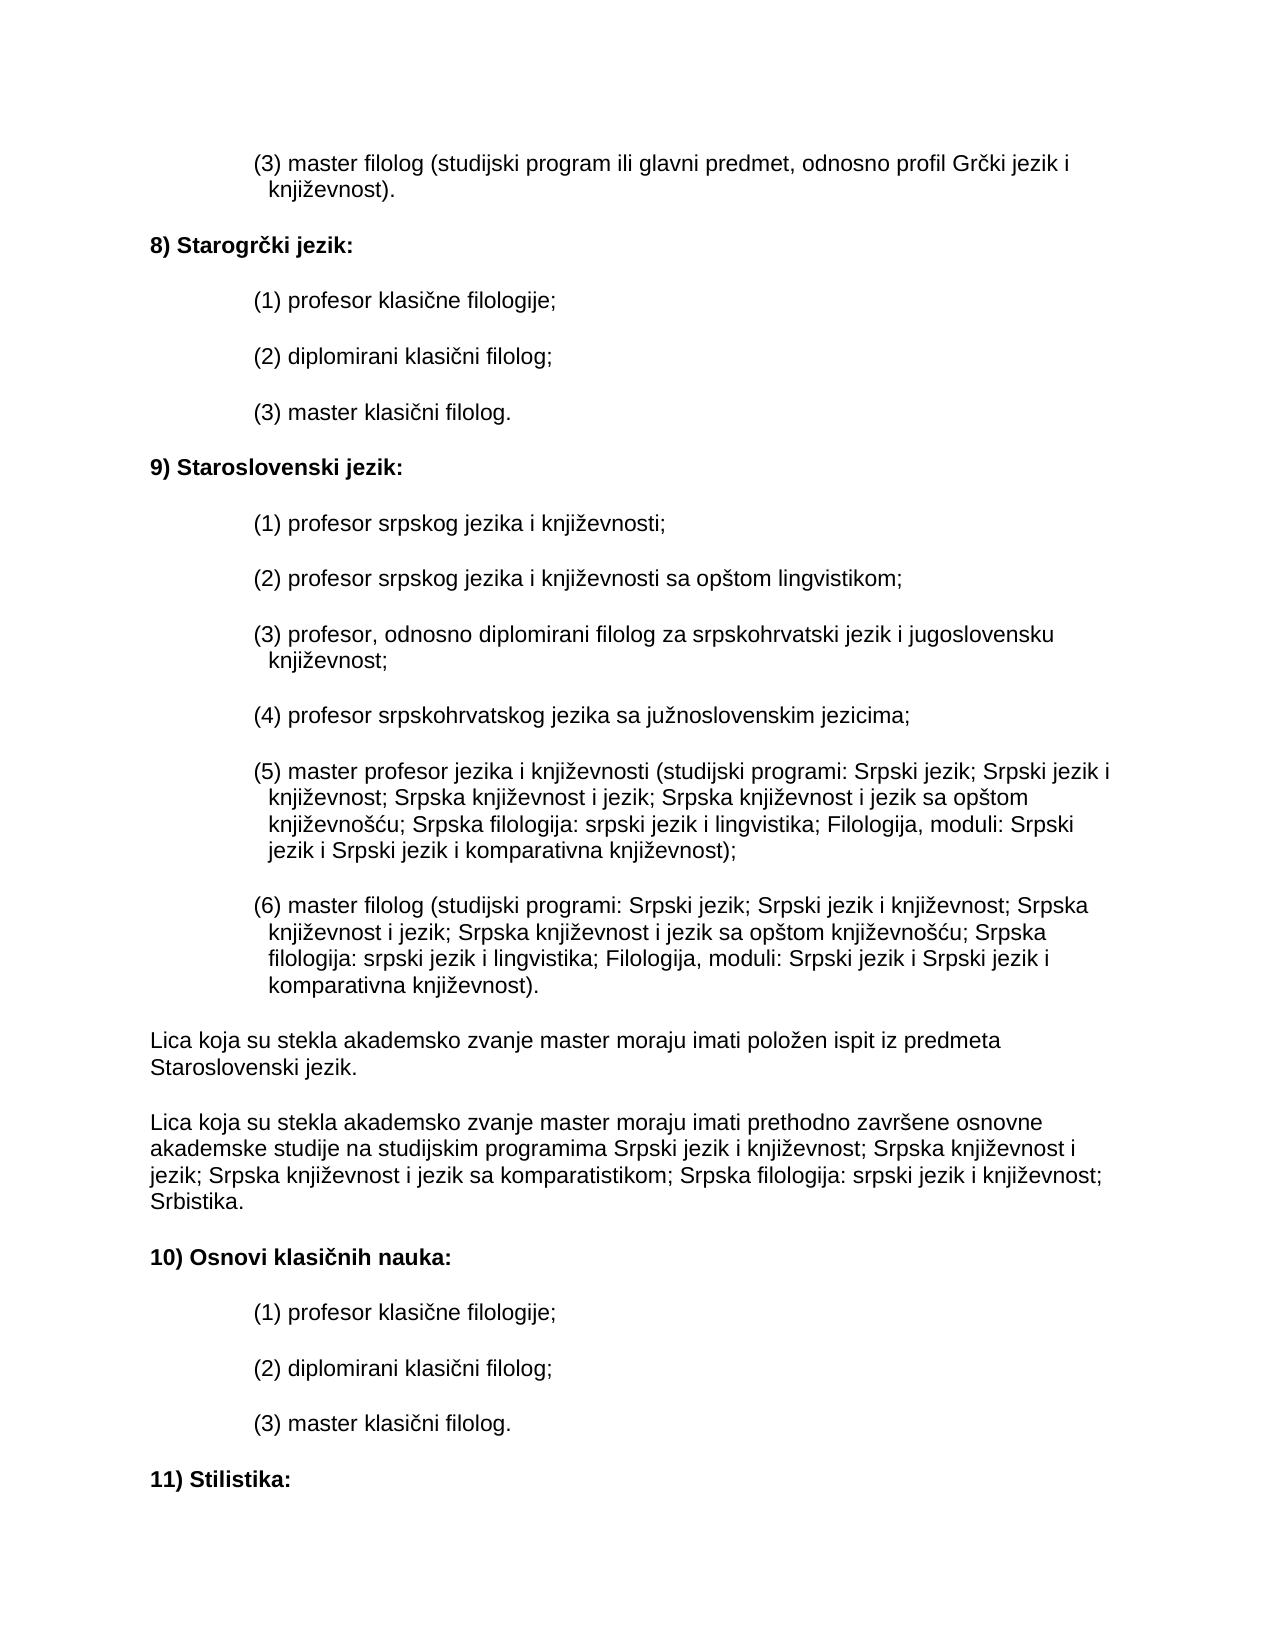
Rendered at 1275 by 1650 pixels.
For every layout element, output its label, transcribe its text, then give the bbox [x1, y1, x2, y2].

text (1) profesor klasične filologije; [253, 287, 1125, 314]
text (2) diplomirani klasični filolog; [253, 343, 1125, 369]
text (1) profesor srpskog jezika i književnosti; [253, 509, 1125, 536]
text 9) Staroslovenski jezik: [150, 454, 1125, 480]
text (3) profesor, odnosno diplomirani filolog za srpskohrvatski jezik i jugoslovensku književnost; [253, 621, 1125, 673]
text (3) master filolog (studijski program ili glavni predmet, odnosno profil Grčki jezik i književnost). [253, 150, 1125, 203]
text Lica koja su stekla akademsko zvanje master moraju imati prethodno završene osnovne akademske studije na studijskim programima Srpski jezik i književnost; Srpska književnost i jezik; Srpska književnost i jezik sa komparatistikom; Srpska filologija: srpski jezik i književnost; Srbistika. [150, 1109, 1125, 1214]
text Lica koja su stekla akademsko zvanje master moraju imati položen ispit iz predmeta Staroslovenski jezik. [150, 1027, 1125, 1080]
text 8) Starogrčki jezik: [150, 232, 1125, 258]
text (3) master klasični filolog. [253, 398, 1125, 425]
text (2) diplomirani klasični filolog; [253, 1354, 1125, 1381]
text (3) master klasični filolog. [253, 1410, 1125, 1436]
text (6) master filolog (studijski programi: Srpski jezik; Srpski jezik i književnost; Srpska književnost i jezik; Srpska književnost i jezik sa opštom književnošću; Srpska filologija: srpski jezik i lingvistika; Filologija, moduli: Srpski jezik i Srpski jezik i komparativna književnost). [253, 892, 1125, 998]
text 11) Stilistika: [150, 1466, 1125, 1492]
text (2) profesor srpskog jezika i književnosti sa opštom lingvistikom; [253, 565, 1125, 591]
text (4) profesor srpskohrvatskog jezika sa južnoslovenskim jezicima; [253, 702, 1125, 729]
text (1) profesor klasične filologije; [253, 1299, 1125, 1325]
text (5) master profesor jezika i književnosti (studijski programi: Srpski jezik; Srpski jezik i književnost; Srpska književnost i jezik; Srpska književnost i jezik sa opštom književnošću; Srpska filologija: srpski jezik i lingvistika; Filologija, moduli: Srpski jezik i Srpski jezik i komparativna književnost); [253, 758, 1125, 863]
text 10) Osnovi klasičnih nauka: [150, 1243, 1125, 1270]
